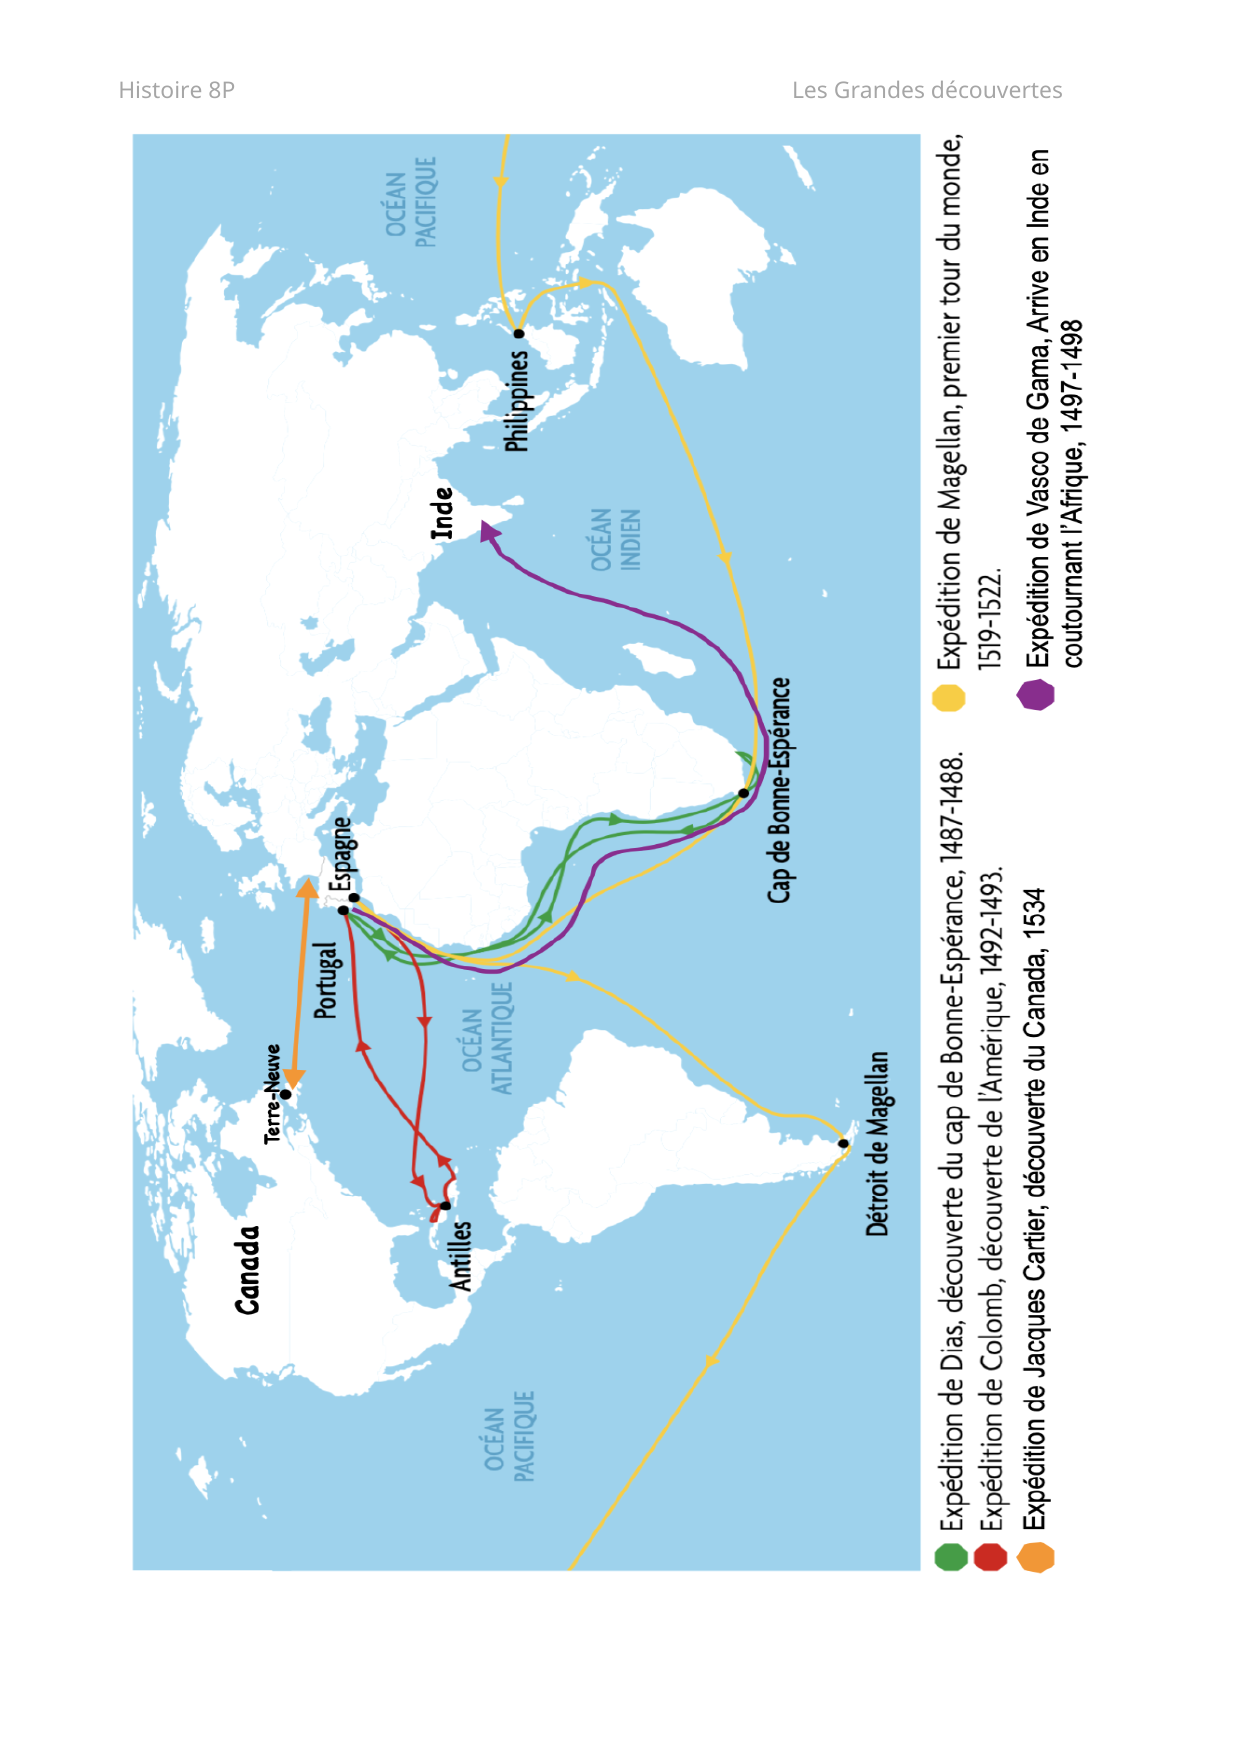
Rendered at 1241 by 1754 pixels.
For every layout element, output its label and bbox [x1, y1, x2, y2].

picture [120, 123, 1115, 1579]
